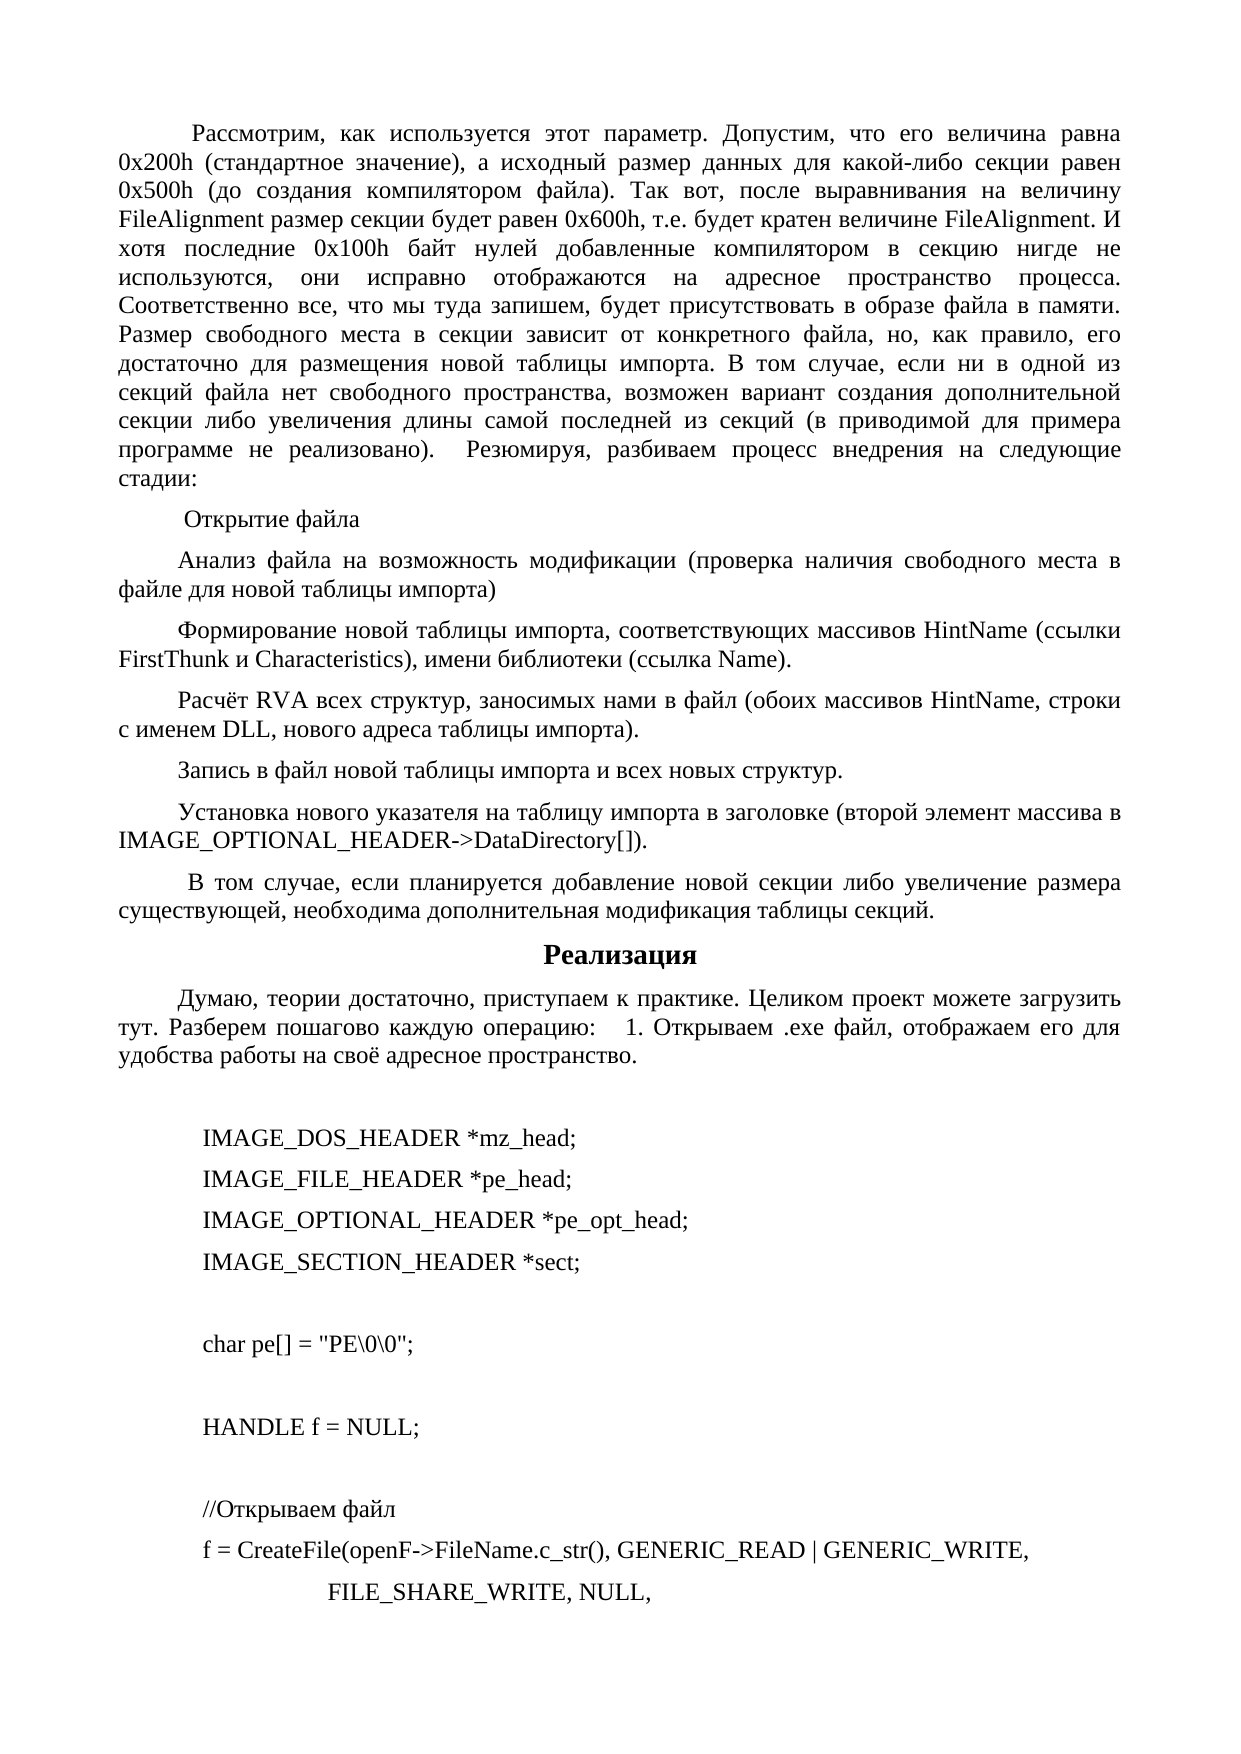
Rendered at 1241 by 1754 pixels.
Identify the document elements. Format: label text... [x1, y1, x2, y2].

text char pe[] = "PE\0\0"; [118, 1329, 1122, 1358]
text IMAGE_FILE_HEADER *pe_head; [118, 1164, 1122, 1193]
text Установка нового указателя на таблицу импорта в заголовке (второй элемент массива в IMAGE_OPTIONAL_HEADER->DataDirectory[]). [118, 797, 1122, 854]
text Реализация [118, 937, 1122, 970]
text В том случае, если планируется добавление новой секции либо увеличение размера существующей, необходима дополнительная модификация таблицы секций. [118, 867, 1122, 924]
text Расчёт RVA всех структур, заносимых нами в файл (обоих массивов HintName, строки с именем DLL, нового адреса таблицы импорта). [118, 686, 1122, 743]
text IMAGE_DOS_HEADER *mz_head; [118, 1123, 1122, 1152]
text HANDLE f = NULL; [118, 1412, 1122, 1440]
text IMAGE_OPTIONAL_HEADER *pe_opt_head; [118, 1205, 1122, 1234]
text Рассмотрим, как используется этот параметр. Допустим, что его величина равна 0x200h (стандартное значение), а исходный размер данных для какой-либо секции равен 0x500h (до создания компилятором файла). Так вот, после выравнивания на величину FileAlignment размер секции будет равен 0x600h, т.е. будет кратен величине FileAlignment. И хотя последние 0х100h байт нулей добавленные компилятором в секцию нигде не используются, они исправно отображаются на адресное пространство процесса. Соответственно все, что мы туда запишем, будет присутствовать в образе файла в памяти. Размер свободного места в секции зависит от конкретного файла, но, как правило, его достаточно для размещения новой таблицы импорта. В том случае, если ни в одной из секций файла нет свободного пространства, возможен вариант создания дополнительной секции либо увеличения длины самой последней из секций (в приводимой для примера программе не реализовано). Резюмируя, разбиваем процесс внедрения на следующие стадии: [118, 118, 1122, 492]
text f = CreateFile(openF->FileName.c_str(), GENERIC_READ | GENERIC_WRITE, [118, 1535, 1122, 1564]
text Думаю, теории достаточно, приступаем к практике. Целиком проект можете загрузить тут. Разберем пошагово каждую операцию: 1. Открываем .exe файл, отображаем его для удобства работы на своё адресное пространство. [118, 983, 1122, 1069]
text Формирование новой таблицы импорта, соответствующих массивов HintName (ссылки FirstThunk и Characteristics), имени библиотеки (ссылка Name). [118, 616, 1122, 673]
text Открытие файла [118, 504, 1122, 533]
text IMAGE_SECTION_HEADER *sect; [118, 1247, 1122, 1275]
text FILE_SHARE_WRITE, NULL, [118, 1577, 1122, 1605]
text Запись в файл новой таблицы импорта и всех новых структур. [118, 756, 1122, 784]
text Анализ файла на возможность модификации (проверка наличия свободного места в файле для новой таблицы импорта) [118, 546, 1122, 603]
text //Открываем файл [118, 1494, 1122, 1523]
